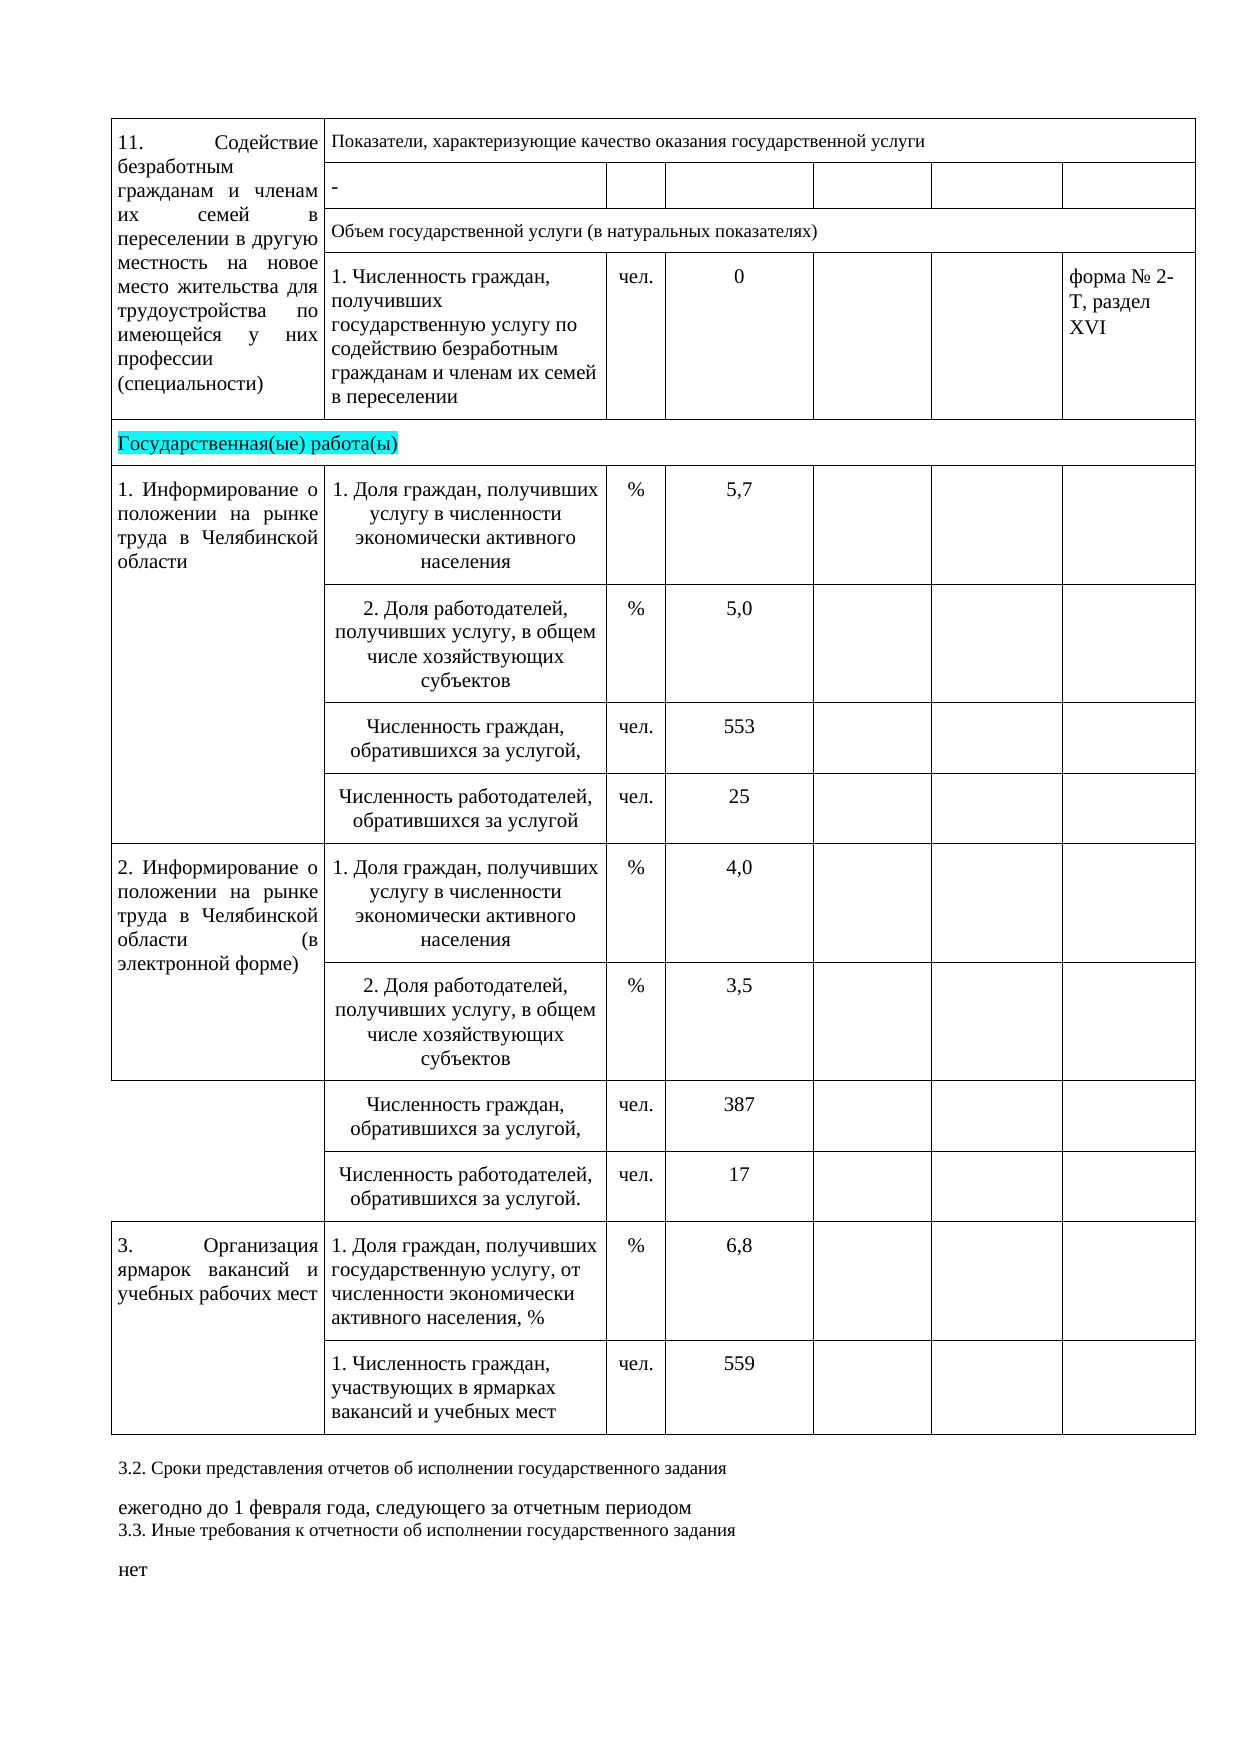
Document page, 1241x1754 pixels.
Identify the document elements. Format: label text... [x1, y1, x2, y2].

table_cell 6,8 [666, 1222, 813, 1339]
table_cell [932, 1341, 1062, 1434]
table_cell [814, 466, 931, 584]
table_cell чел. [607, 253, 665, 419]
table_cell 5,0 [666, 585, 813, 702]
table_cell [814, 1081, 931, 1151]
table_cell [814, 1222, 931, 1339]
table_cell [814, 253, 931, 419]
table_cell Численность граждан, обратившихся за услугой, [325, 703, 606, 773]
table_cell [814, 703, 931, 773]
table_cell 1. Доля граждан, получивших государственную услугу, от численности экономически активного населения, % [325, 1222, 606, 1339]
table_cell [932, 963, 1062, 1080]
table_cell Показатели, характеризующие качество оказания государственной услуги [325, 119, 1195, 162]
table_cell [1063, 703, 1195, 773]
table_cell [1063, 774, 1195, 843]
text ежегодно до 1 февраля года, следующего за отчетным периодом [118, 1495, 1167, 1519]
table_cell 1. Доля граждан, получивших услугу в численности экономически активного населения [325, 466, 606, 584]
table_cell 5,7 [666, 466, 813, 584]
table_cell Численность работодателей, обратившихся за услугой. [325, 1152, 606, 1221]
table_cell 1. Численность граждан, участвующих в ярмарках вакансий и учебных мест [325, 1341, 606, 1434]
table_cell % [607, 1222, 665, 1339]
table_cell 1. Численность граждан, получивших государственную услугу по содействию безработным гражданам и членам их семей в переселении [325, 253, 606, 419]
table_cell [814, 963, 931, 1080]
table_cell 553 [666, 703, 813, 773]
table_cell [1063, 1152, 1195, 1221]
table_cell 1. Информирование о положении на рынке труда в Челябинской области [112, 466, 324, 843]
table_cell [932, 1152, 1062, 1221]
table_cell Численность граждан, обратившихся за услугой, [325, 1081, 606, 1151]
table_cell [1063, 585, 1195, 702]
text нет [118, 1557, 1167, 1581]
table_cell [814, 1341, 931, 1434]
table_cell [666, 163, 813, 208]
table_cell Численность работодателей, обратившихся за услугой [325, 774, 606, 843]
table_cell % [607, 844, 665, 962]
table_cell [1063, 963, 1195, 1080]
table_cell 3,5 [666, 963, 813, 1080]
table_cell [1063, 1222, 1195, 1339]
table_cell 0 [666, 253, 813, 419]
table_cell [932, 844, 1062, 962]
table_cell [814, 774, 931, 843]
table_cell чел. [607, 1081, 665, 1151]
table_cell [932, 163, 1062, 208]
table_cell 387 [666, 1081, 813, 1151]
table_cell 3. Организация ярмарок вакансий и учебных рабочих мест [112, 1222, 324, 1434]
table_cell Государственная(ые) работа(ы) [112, 420, 1195, 465]
table_cell [932, 1081, 1062, 1151]
table_cell 4,0 [666, 844, 813, 962]
table_cell [1063, 163, 1195, 208]
table_cell [814, 1152, 931, 1221]
text 3.2. Сроки представления отчетов об исполнении государственного задания [118, 1457, 1167, 1478]
table_cell [932, 774, 1062, 843]
table_cell [932, 1222, 1062, 1339]
table_cell % [607, 585, 665, 702]
text 3.3. Иные требования к отчетности об исполнении государственного задания [118, 1519, 1167, 1541]
table_cell 11. Содействие безработным гражданам и членам их семей в переселении в другую местность на новое место жительства для трудоустройства по имеющейся у них профессии (специальности) [112, 119, 324, 419]
table_cell чел. [607, 1341, 665, 1434]
table_cell чел. [607, 1152, 665, 1221]
table_cell [814, 585, 931, 702]
table_cell [814, 163, 931, 208]
table_cell [932, 466, 1062, 584]
table_cell [1063, 466, 1195, 584]
table_cell % [607, 466, 665, 584]
table_cell [932, 585, 1062, 702]
table_cell [607, 163, 665, 208]
table_cell [814, 844, 931, 962]
table_cell [932, 253, 1062, 419]
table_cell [325, 209, 1195, 252]
table_cell 2. Доля работодателей, получивших услугу, в общем числе хозяйствующих субъектов [325, 585, 606, 702]
table_cell форма № 2-Т, раздел XVI [1063, 253, 1195, 419]
table_cell 17 [666, 1152, 813, 1221]
table_cell [1063, 1081, 1195, 1151]
table_cell 559 [666, 1341, 813, 1434]
table_cell [1063, 1341, 1195, 1434]
table_cell - [325, 163, 606, 208]
table_cell 1. Доля граждан, получивших услугу в численности экономически активного населения [325, 844, 606, 962]
table_cell [932, 703, 1062, 773]
table_cell чел. [607, 774, 665, 843]
table_cell 2. Информирование о положении на рынке труда в Челябинской области (в электронной форме) [112, 844, 324, 1080]
table_cell чел. [607, 703, 665, 773]
table_cell % [607, 963, 665, 1080]
table_cell 2. Доля работодателей, получивших услугу, в общем числе хозяйствующих субъектов [325, 963, 606, 1080]
table_cell [1063, 844, 1195, 962]
table_cell 25 [666, 774, 813, 843]
